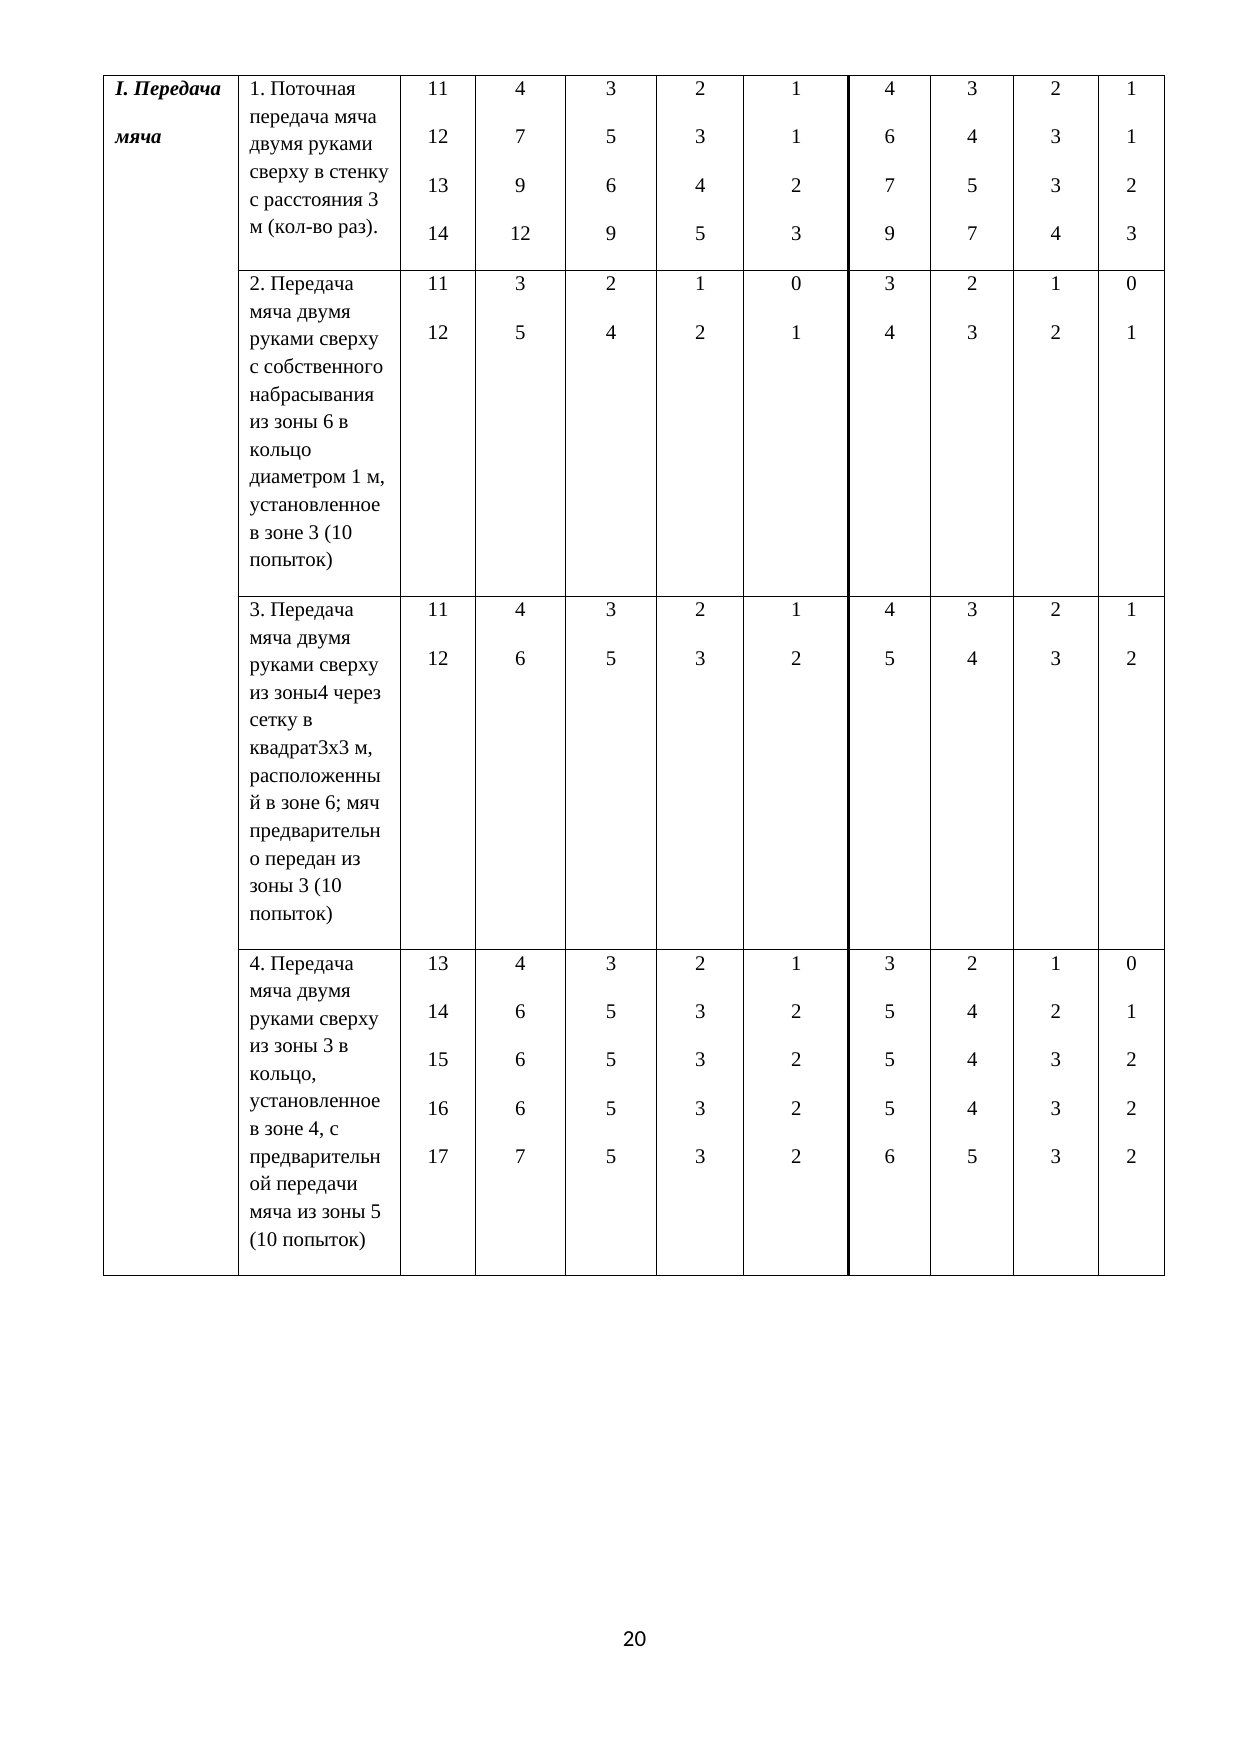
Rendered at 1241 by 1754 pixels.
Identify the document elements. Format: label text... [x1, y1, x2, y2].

table_cell 4 5 [850, 597, 930, 949]
table_cell 2 3 [657, 597, 743, 949]
table_cell 1 1 2 3 [1099, 76, 1164, 270]
table_cell 0 1 [1099, 271, 1164, 596]
table_cell 3 5 5 5 6 [850, 950, 930, 1275]
table_cell 2 3 [931, 271, 1013, 596]
table_cell 3. Передача мяча двумя руками сверху из зоны4 через сетку в квадрат3х3 м, расположенный в зоне 6; мяч предварительно передан из зоны 3 (10 попыток) [239, 597, 400, 949]
table_cell 1 2 2 2 2 [744, 950, 847, 1275]
table_cell I. Передача мяча [104, 76, 238, 1275]
table_cell 11 12 [401, 597, 475, 949]
table_cell 2 3 [1014, 597, 1098, 949]
table_cell 2. Передача мяча двумя руками сверху с собственного набрасывания из зоны 6 в кольцо диаметром 1 м, установленное в зоне 3 (10 попыток) [239, 271, 400, 596]
table_cell 1. Поточная передача мяча двумя руками сверху в стенку с расстояния 3 м (кол-во раз). [239, 76, 400, 270]
table_cell 1 2 [1099, 597, 1164, 949]
table_cell 4 6 6 6 7 [476, 950, 565, 1275]
table_cell 3 5 5 5 5 [566, 950, 656, 1275]
table_cell 0 1 [744, 271, 847, 596]
table_cell 4 6 [476, 597, 565, 949]
table_cell 2 4 4 4 5 [931, 950, 1013, 1275]
table_cell 2 3 3 4 [1014, 76, 1098, 270]
table_cell 1 2 [657, 271, 743, 596]
table_cell 2 3 3 3 3 [657, 950, 743, 1275]
table_cell 1 1 2 3 [744, 76, 847, 270]
table_cell 3 5 [566, 597, 656, 949]
table_cell 11 12 13 14 [401, 76, 475, 270]
table_cell 0 1 2 2 2 [1099, 950, 1164, 1275]
table_cell 2 3 4 5 [657, 76, 743, 270]
table_cell 4 6 7 9 [850, 76, 930, 270]
table_cell 3 4 [850, 271, 930, 596]
table_cell 1 2 3 3 3 [1014, 950, 1098, 1275]
table_cell 1 2 [1014, 271, 1098, 596]
table_cell 3 4 [931, 597, 1013, 949]
table_cell 3 5 [476, 271, 565, 596]
table_cell 4. Передача мяча двумя руками сверху из зоны 3 в кольцо, установленное в зоне 4, с предварительной передачи мяча из зоны 5 (10 попыток) [239, 950, 400, 1275]
table_cell 3 4 5 7 [931, 76, 1013, 270]
table_cell 11 12 [401, 271, 475, 596]
table_cell 3 5 6 9 [566, 76, 656, 270]
table_cell 13 14 15 16 17 [401, 950, 475, 1275]
table_cell 1 2 [744, 597, 847, 949]
table_cell 4 7 9 12 [476, 76, 565, 270]
table_cell 2 4 [566, 271, 656, 596]
